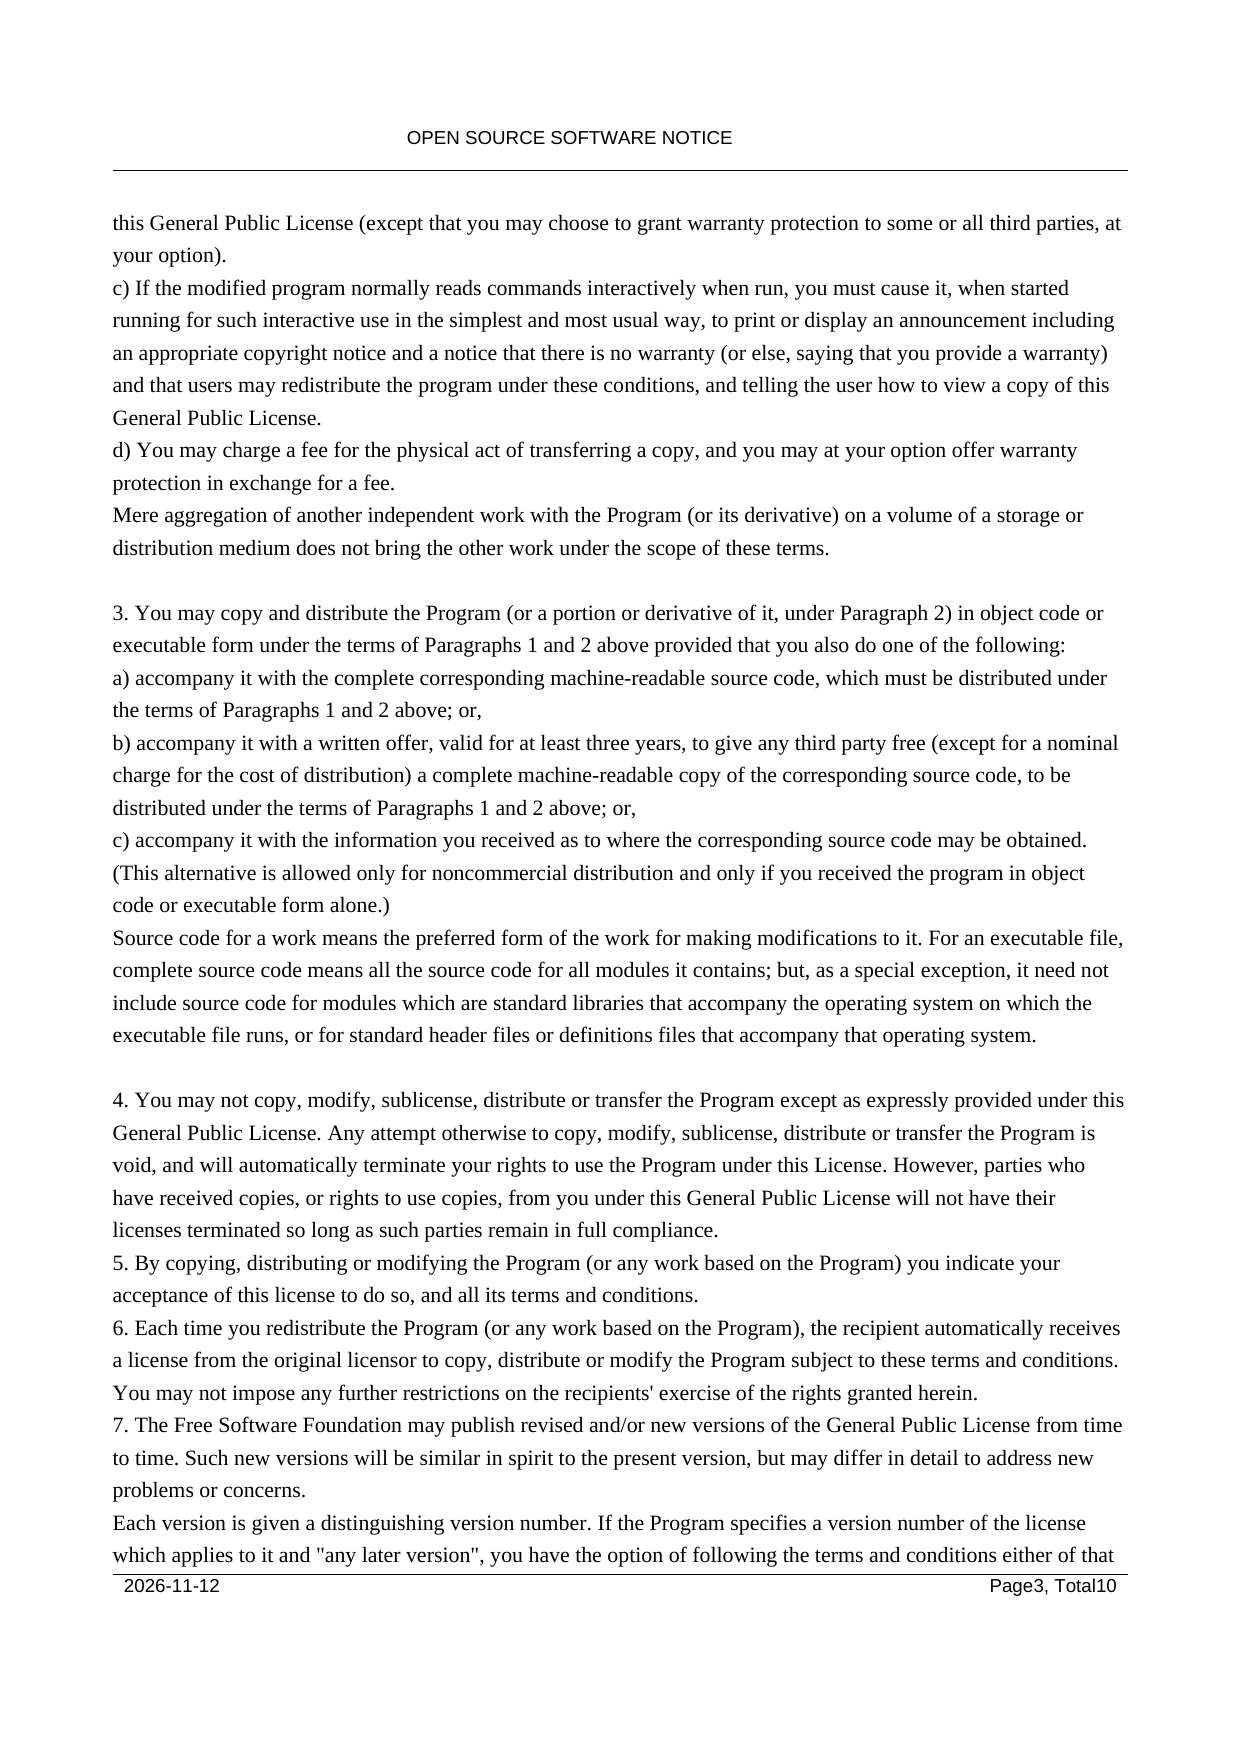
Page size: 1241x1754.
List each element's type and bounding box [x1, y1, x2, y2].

text [112, 206, 1128, 1571]
